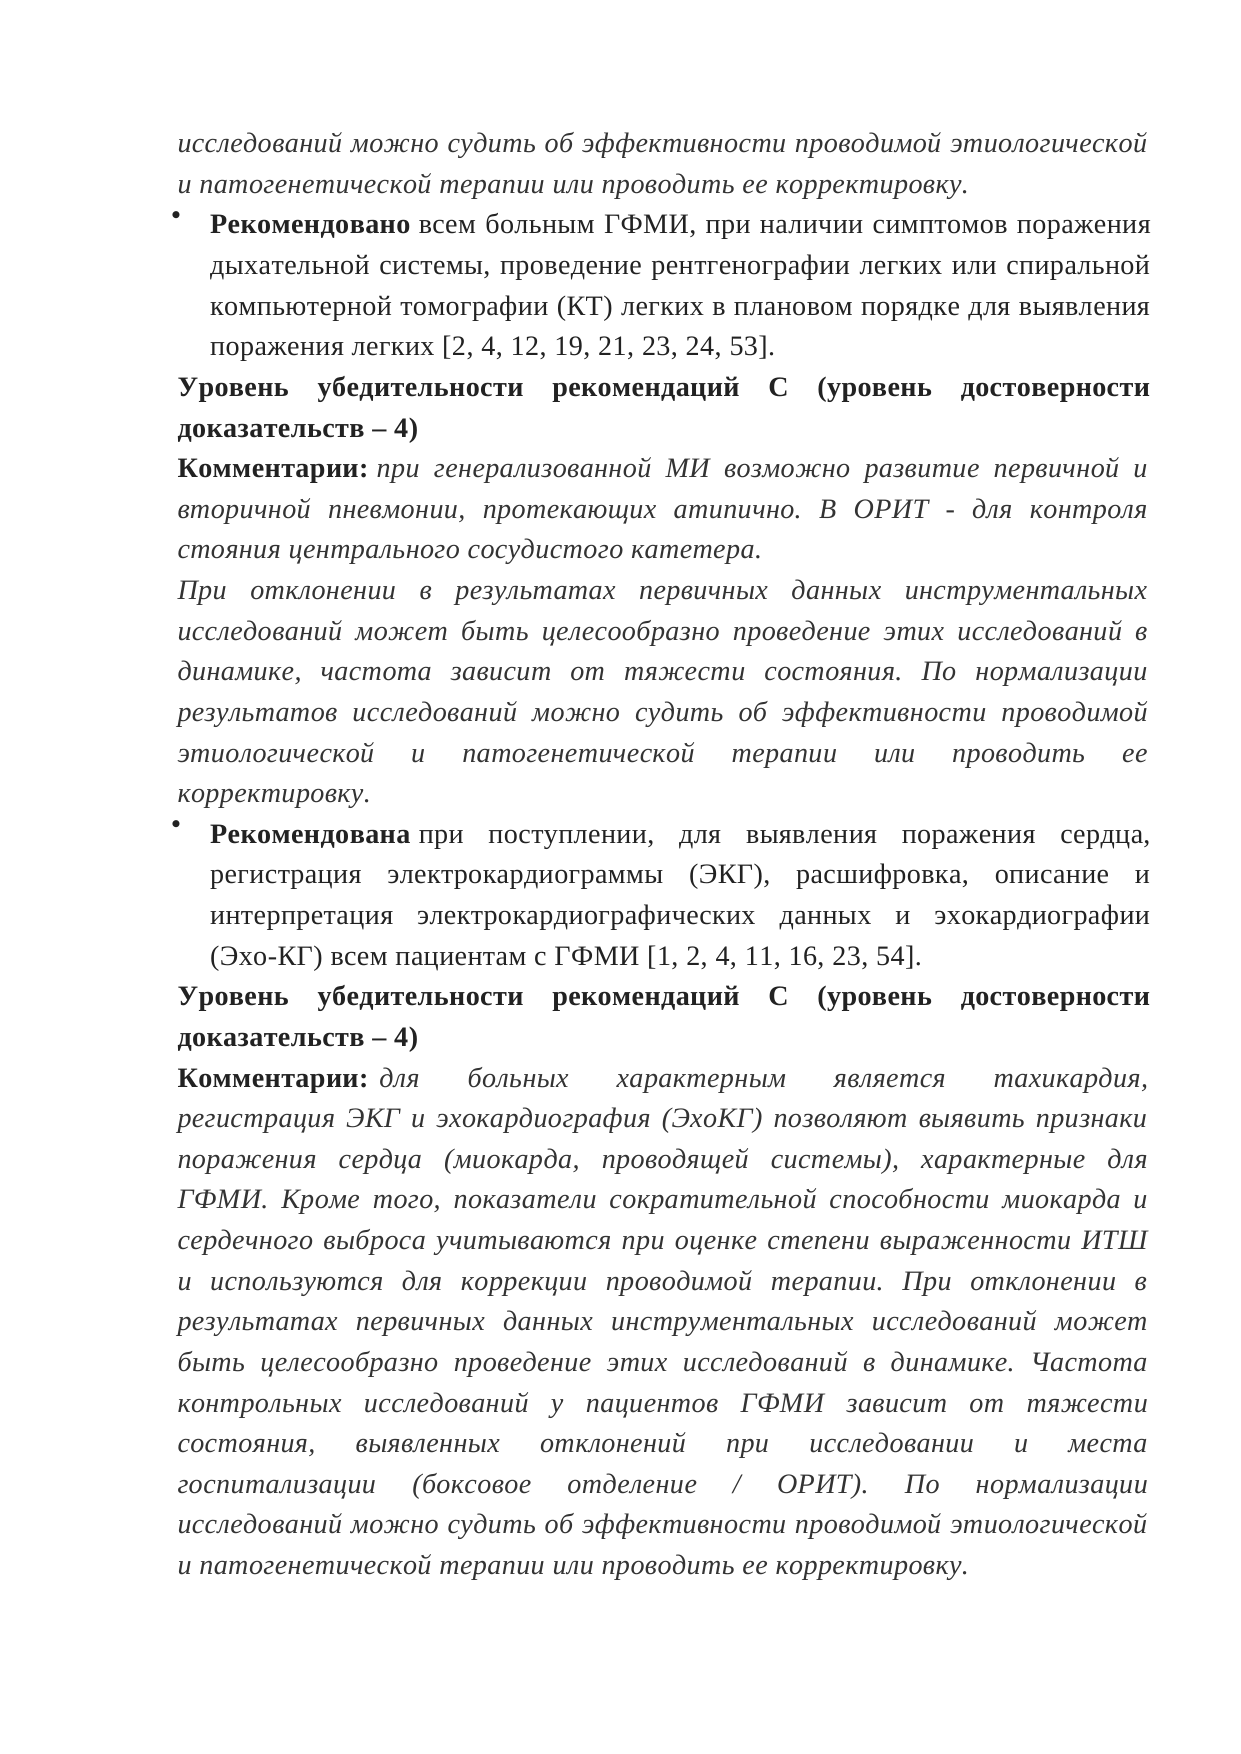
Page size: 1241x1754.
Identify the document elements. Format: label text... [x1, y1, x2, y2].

text Уровень убедительности рекомендаций C (уровень достоверности доказательств – 4) [177, 971, 1152, 1052]
text Уровень убедительности рекомендаций C (уровень достоверности доказательств – 4) [177, 362, 1152, 443]
text Комментарии: при генерализованной МИ возможно развитие первичной и вторичной пневмонии, протекающих атипично. В ОРИТ - для контроля стояния центрального сосудистого катетера. [177, 443, 1152, 565]
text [177, 118, 1152, 199]
text При отклонении в результатах первичных данных инструментальных исследований может быть целесообразно проведение этих исследований в динамике, частота зависит от тяжести состояния. По нормализации результатов исследований можно судить об эффективности проводимой этиологической и патогенетической терапии или проводить ее корректировку. [177, 565, 1152, 809]
list Рекомендована при поступлении, для выявления поражения сердца, регистрация электрокардиограммы (ЭКГ), расшифровка, описание и интерпретация электрокардиографических данных и эхокардиографии (Эхо-КГ) всем пациентам с ГФМИ [1, 2, 4, 11, 16, 23, 54]. [172, 809, 1152, 971]
list Рекомендовано всем больным ГФМИ, при наличии симптомов поражения дыхательной системы, проведение рентгенографии легких или спиральной компьютерной томографии (КТ) легких в плановом порядке для выявления поражения легких [2, 4, 12, 19, 21, 23, 24, 53]. [172, 199, 1152, 362]
text Комментарии: для больных характерным является тахикардия, регистрация ЭКГ и эхокардиография (ЭхоКГ) позволяют выявить признаки поражения сердца (миокарда, проводящей системы), характерные для ГФМИ. Кроме того, показатели сократительной способности миокарда и сердечного выброса учитываются при оценке степени выраженности ИТШ и используются для коррекции проводимой терапии. При отклонении в результатах первичных данных инструментальных исследований может быть целесообразно проведение этих исследований в динамике. Частота контрольных исследований у пациентов ГФМИ зависит от тяжести состояния, выявленных отклонений при исследовании и места госпитализации (боксовое отделение / ОРИТ). По нормализации исследований можно судить об эффективности проводимой этиологической и патогенетической терапии или проводить ее корректировку. [177, 1052, 1152, 1581]
